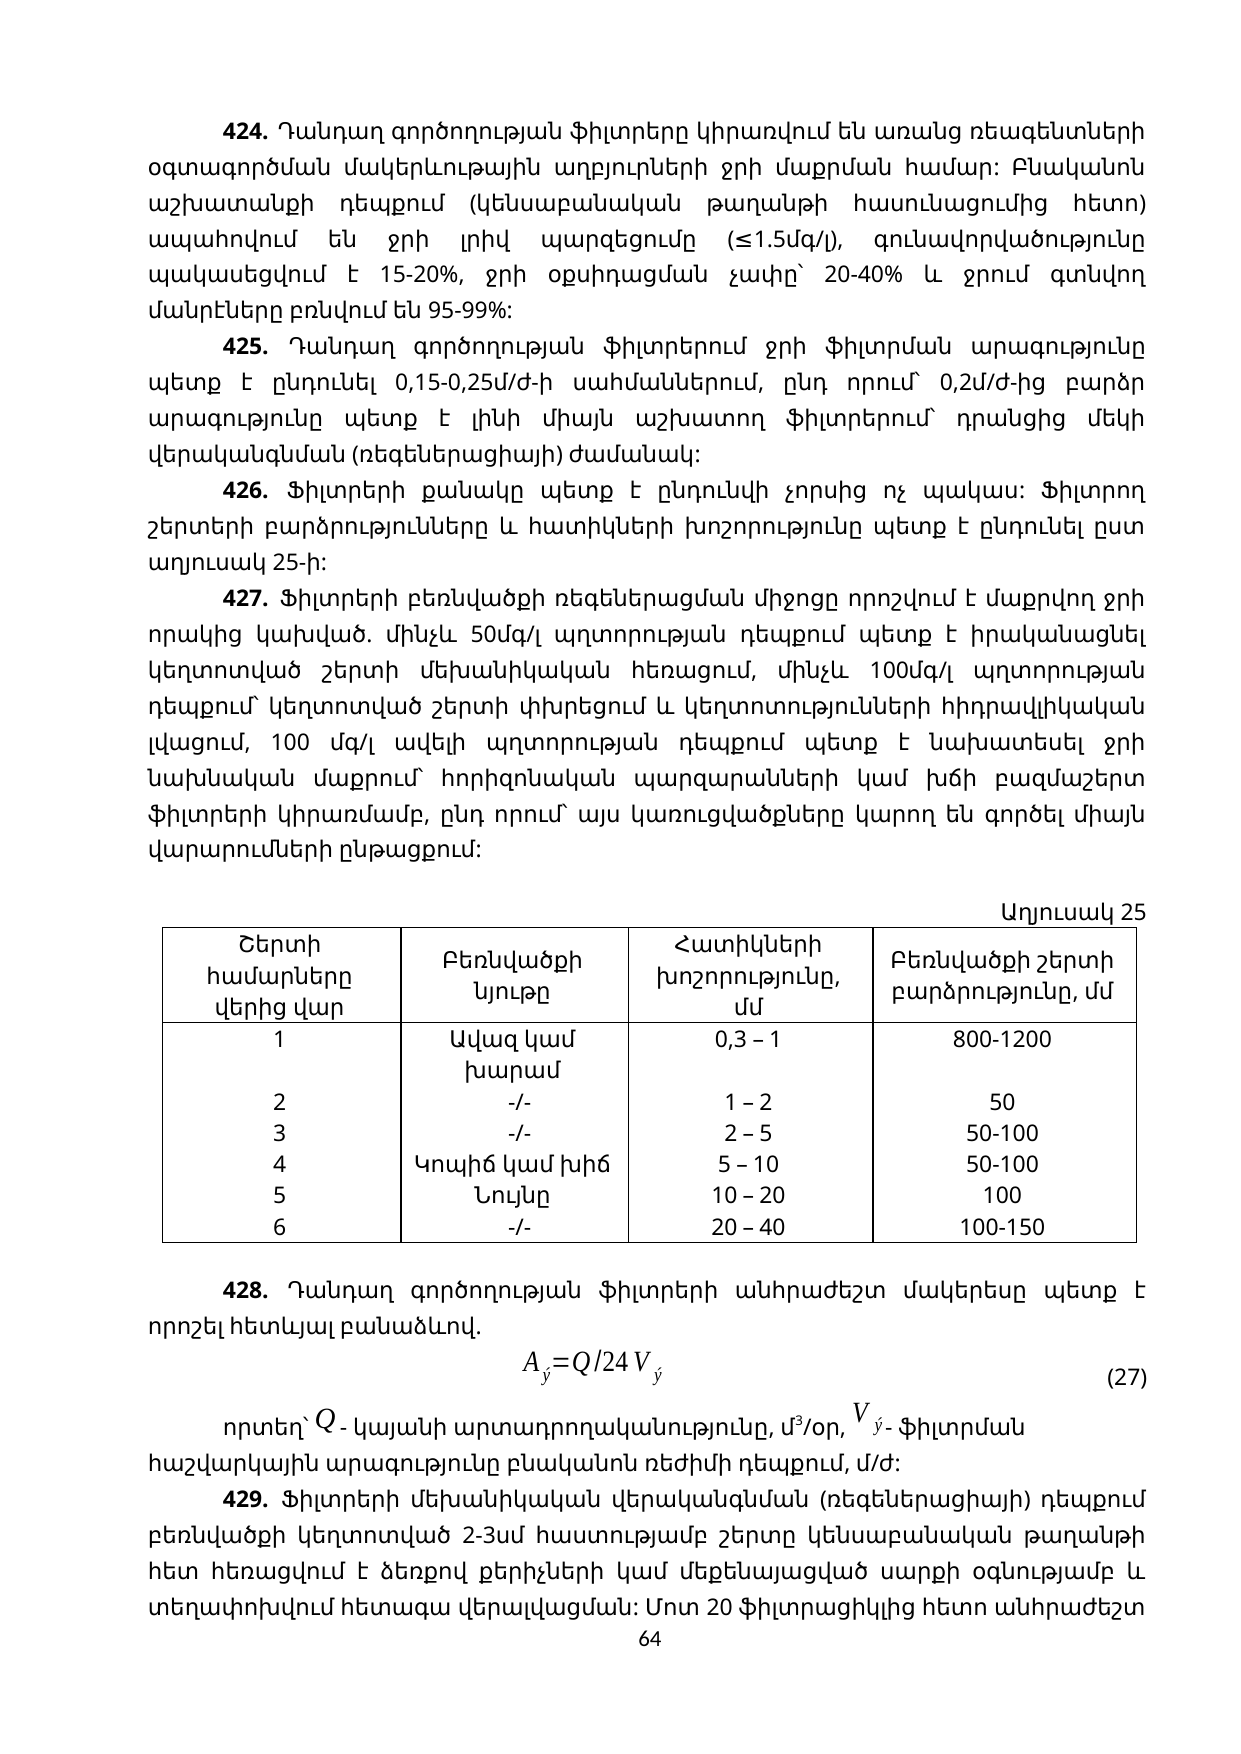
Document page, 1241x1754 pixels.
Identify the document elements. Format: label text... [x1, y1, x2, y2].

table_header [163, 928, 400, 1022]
text 427. Ֆիլտրերի բեռնվածքի ռեգեներացման միջոցը որոշվում է մաքրվող ջրի որակից կախված. մինչև 50մգ/լ պղտորության դեպքում պետք է իրականացնել կեղտոտված շերտի մեխանիկական հեռացում, մինչև 100մգ/լ պղտորության դեպքում՝ կեղտոտված շերտի փխրեցում և կեղտոտությունների հիդրավլիկական լվացում, 100 մգ/լ ավելի պղտորության դեպքում պետք է նախատեսել ջրի նախնական մաքրում՝ հորիզոնական պարզարանների կամ խճի բազմաշերտ ֆիլտրերի կիրառմամբ, ընդ որում՝ այս կառուցվածքները կարող են գործել միայն վարարումների ընթացքում: [148, 582, 1147, 865]
text 425. Դանդաղ գործողության ֆիլտրերում ջրի ֆիլտրման արագությունը պետք է ընդունել 0,15-0,25մ/ժ-ի սահմաններում, ընդ որում՝ 0,2մ/ժ-ից բարձր արագությունը պետք է լինի միայն աշխատող ֆիլտրերում՝ դրանցից մեկի վերականգնման (ռեգեներացիայի) ժամանակ: [148, 330, 1147, 469]
text (27) [148, 1346, 1147, 1392]
text 428. Դանդաղ գործողության ֆիլտրերի անհրաժեշտ մակերեսը պետք է որոշել հետևյալ բանաձևով. [148, 1274, 1147, 1341]
text 424. Դանդաղ գործողության ֆիլտրերը կիրառվում են առանց ռեագենտների օգտագործման մակերևութային աղբյուրների ջրի մաքրման համար: Բնականոն աշխատանքի դեպքում (կենսաբանական թաղանթի հասունացումից հետո) ապահովում են ջրի լրիվ պարզեցումը (≤1.5մգ/լ), գունավորվածությունը պակասեցվում է 15-20%, ջրի օքսիդացման չափը՝ 20-40% և ջրում գտնվող մանրէները բռնվում են 95-99%: [148, 115, 1147, 326]
text Աղյուսակ 25 [148, 896, 1147, 927]
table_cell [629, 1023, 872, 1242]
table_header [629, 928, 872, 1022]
text որտեղ՝ - կայանի արտադրողականությունը, մ3/օր, - ֆիլտրման հաշվարկային արագությունը բնականոն ռեժիմի դեպքում, մ/ժ: [148, 1397, 1147, 1478]
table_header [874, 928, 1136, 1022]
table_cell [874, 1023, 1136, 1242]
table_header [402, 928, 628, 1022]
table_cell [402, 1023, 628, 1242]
text 426. Ֆիլտրերի քանակը պետք է ընդունվի չորսից ոչ պակաս: Ֆիլտրող շերտերի բարձրությունները և հատիկների խոշորությունը պետք է ընդունել ըստ աղյուսակ 25-ի: [148, 474, 1147, 577]
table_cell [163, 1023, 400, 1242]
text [148, 1483, 1147, 1622]
